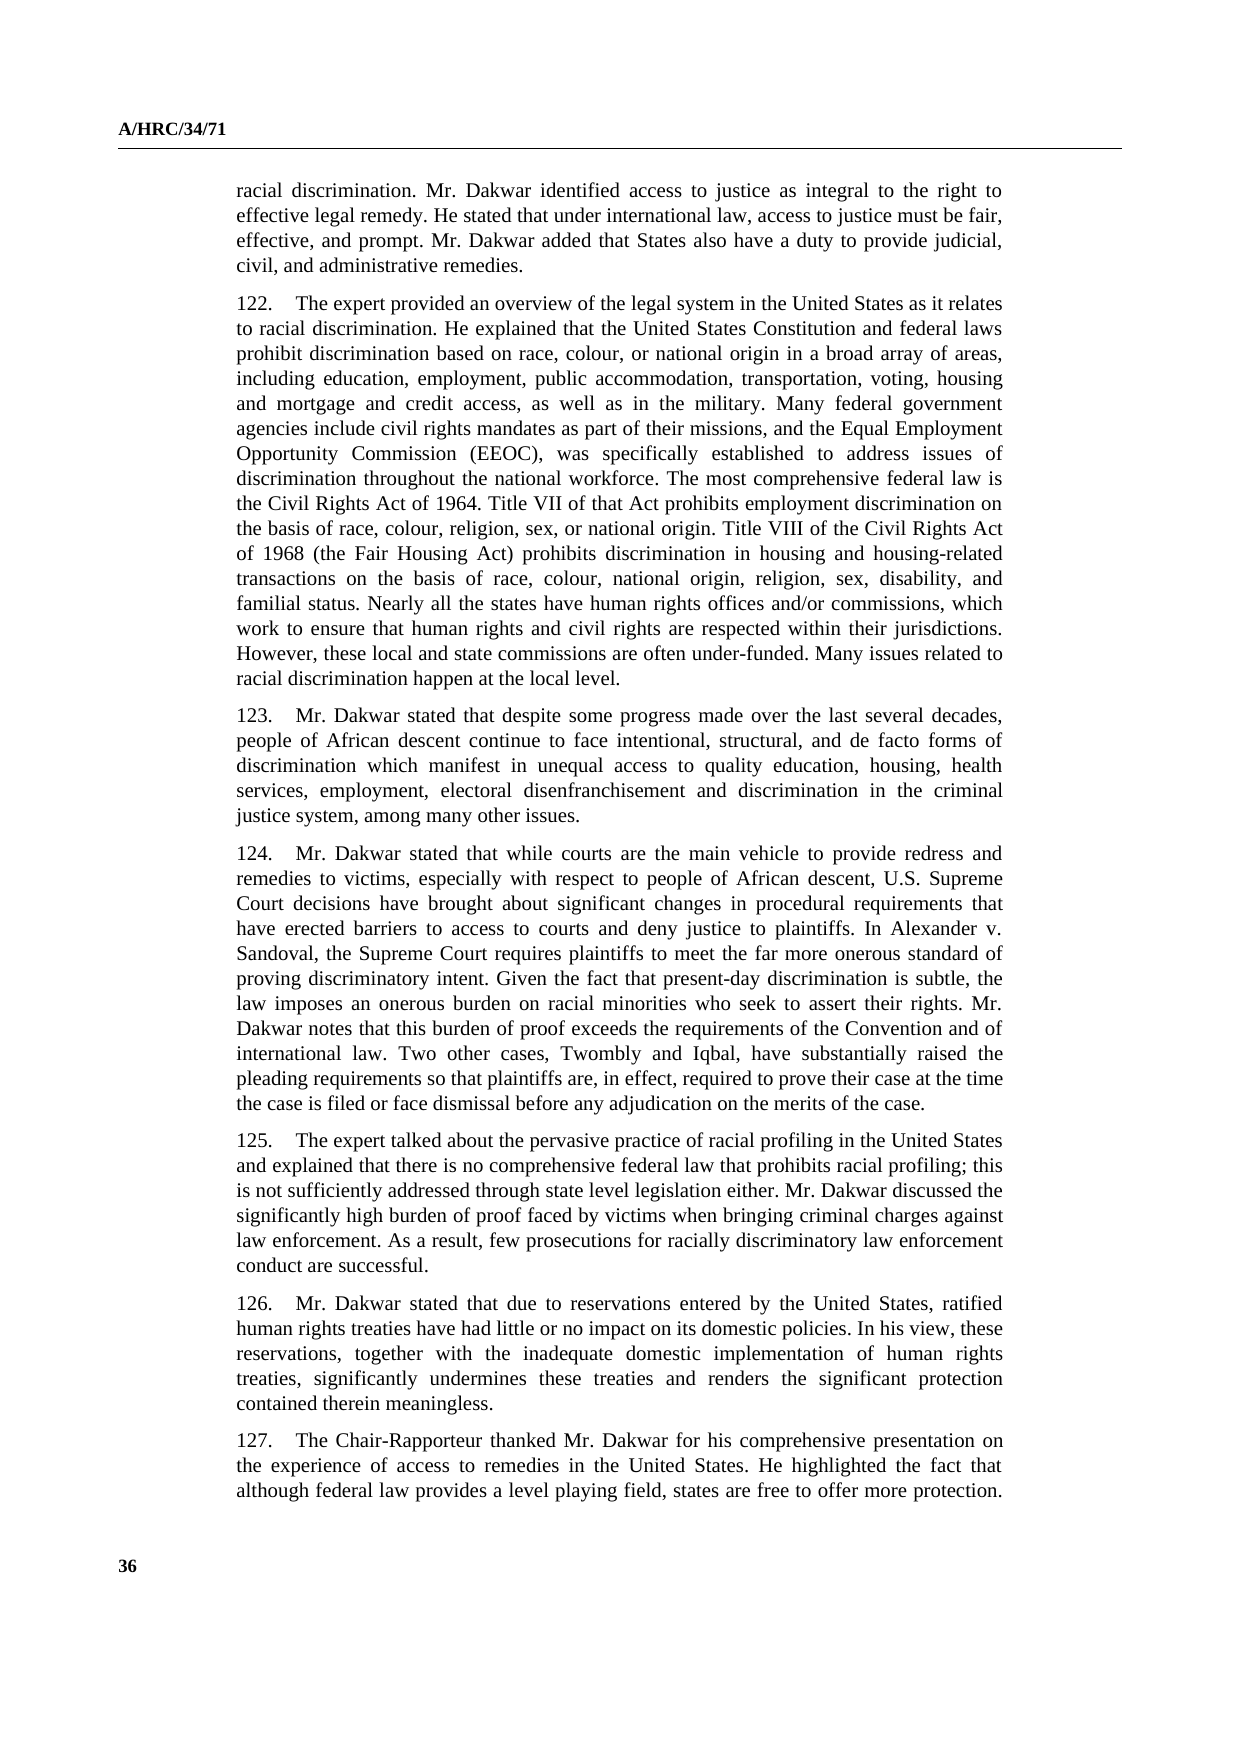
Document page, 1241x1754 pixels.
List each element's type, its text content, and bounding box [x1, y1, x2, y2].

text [236, 1427, 1004, 1502]
text 126. Mr. Dakwar stated that due to reservations entered by the United States, ratified human rights treaties have had little or no impact on its domestic policies. In his view, these reservations, together with the inadequate domestic implementation of human rights treaties, significantly undermines these treaties and renders the significant protection contained therein meaningless. [236, 1290, 1004, 1415]
text 125. The expert talked about the pervasive practice of racial profiling in the United States and explained that there is no comprehensive federal law that prohibits racial profiling; this is not sufficiently addressed through state level legislation either. Mr. Dakwar discussed the significantly high burden of proof faced by victims when bringing criminal charges against law enforcement. As a result, few prosecutions for racially discriminatory law enforcement conduct are successful. [236, 1127, 1004, 1277]
text 122. The expert provided an overview of the legal system in the United States as it relates to racial discrimination. He explained that the United States Constitution and federal laws prohibit discrimination based on race, colour, or national origin in a broad array of areas, including education, employment, public accommodation, transportation, voting, housing and mortgage and credit access, as well as in the military. Many federal government agencies include civil rights mandates as part of their missions, and the Equal Employment Opportunity Commission (EEOC), was specifically established to address issues of discrimination throughout the national workforce. The most comprehensive federal law is the Civil Rights Act of 1964. Title VII of that Act prohibits employment discrimination on the basis of race, colour, religion, sex, or national origin. Title VIII of the Civil Rights Act of 1968 (the Fair Housing Act) prohibits discrimination in housing and housing-related transactions on the basis of race, colour, national origin, religion, sex, disability, and familial status. Nearly all the states have human rights offices and/or commissions, which work to ensure that human rights and civil rights are respected within their jurisdictions. However, these local and state commissions are often under-funded. Many issues related to racial discrimination happen at the local level. [236, 290, 1004, 690]
text 124. Mr. Dakwar stated that while courts are the main vehicle to provide redress and remedies to victims, especially with respect to people of African descent, U.S. Supreme Court decisions have brought about significant changes in procedural requirements that have erected barriers to access to courts and deny justice to plaintiffs. In Alexander v. Sandoval, the Supreme Court requires plaintiffs to meet the far more onerous standard of proving discriminatory intent. Given the fact that present-day discrimination is subtle, the law imposes an onerous burden on racial minorities who seek to assert their rights. Mr. Dakwar notes that this burden of proof exceeds the requirements of the Convention and of international law. Two other cases, Twombly and Iqbal, have substantially raised the pleading requirements so that plaintiffs are, in effect, required to prove their case at the time the case is filed or face dismissal before any adjudication on the merits of the case. [236, 840, 1004, 1115]
text 123. Mr. Dakwar stated that despite some progress made over the last several decades, people of African descent continue to face intentional, structural, and de facto forms of discrimination which manifest in unequal access to quality education, housing, health services, employment, electoral disenfranchisement and discrimination in the criminal justice system, among many other issues. [236, 702, 1004, 827]
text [236, 177, 1004, 277]
